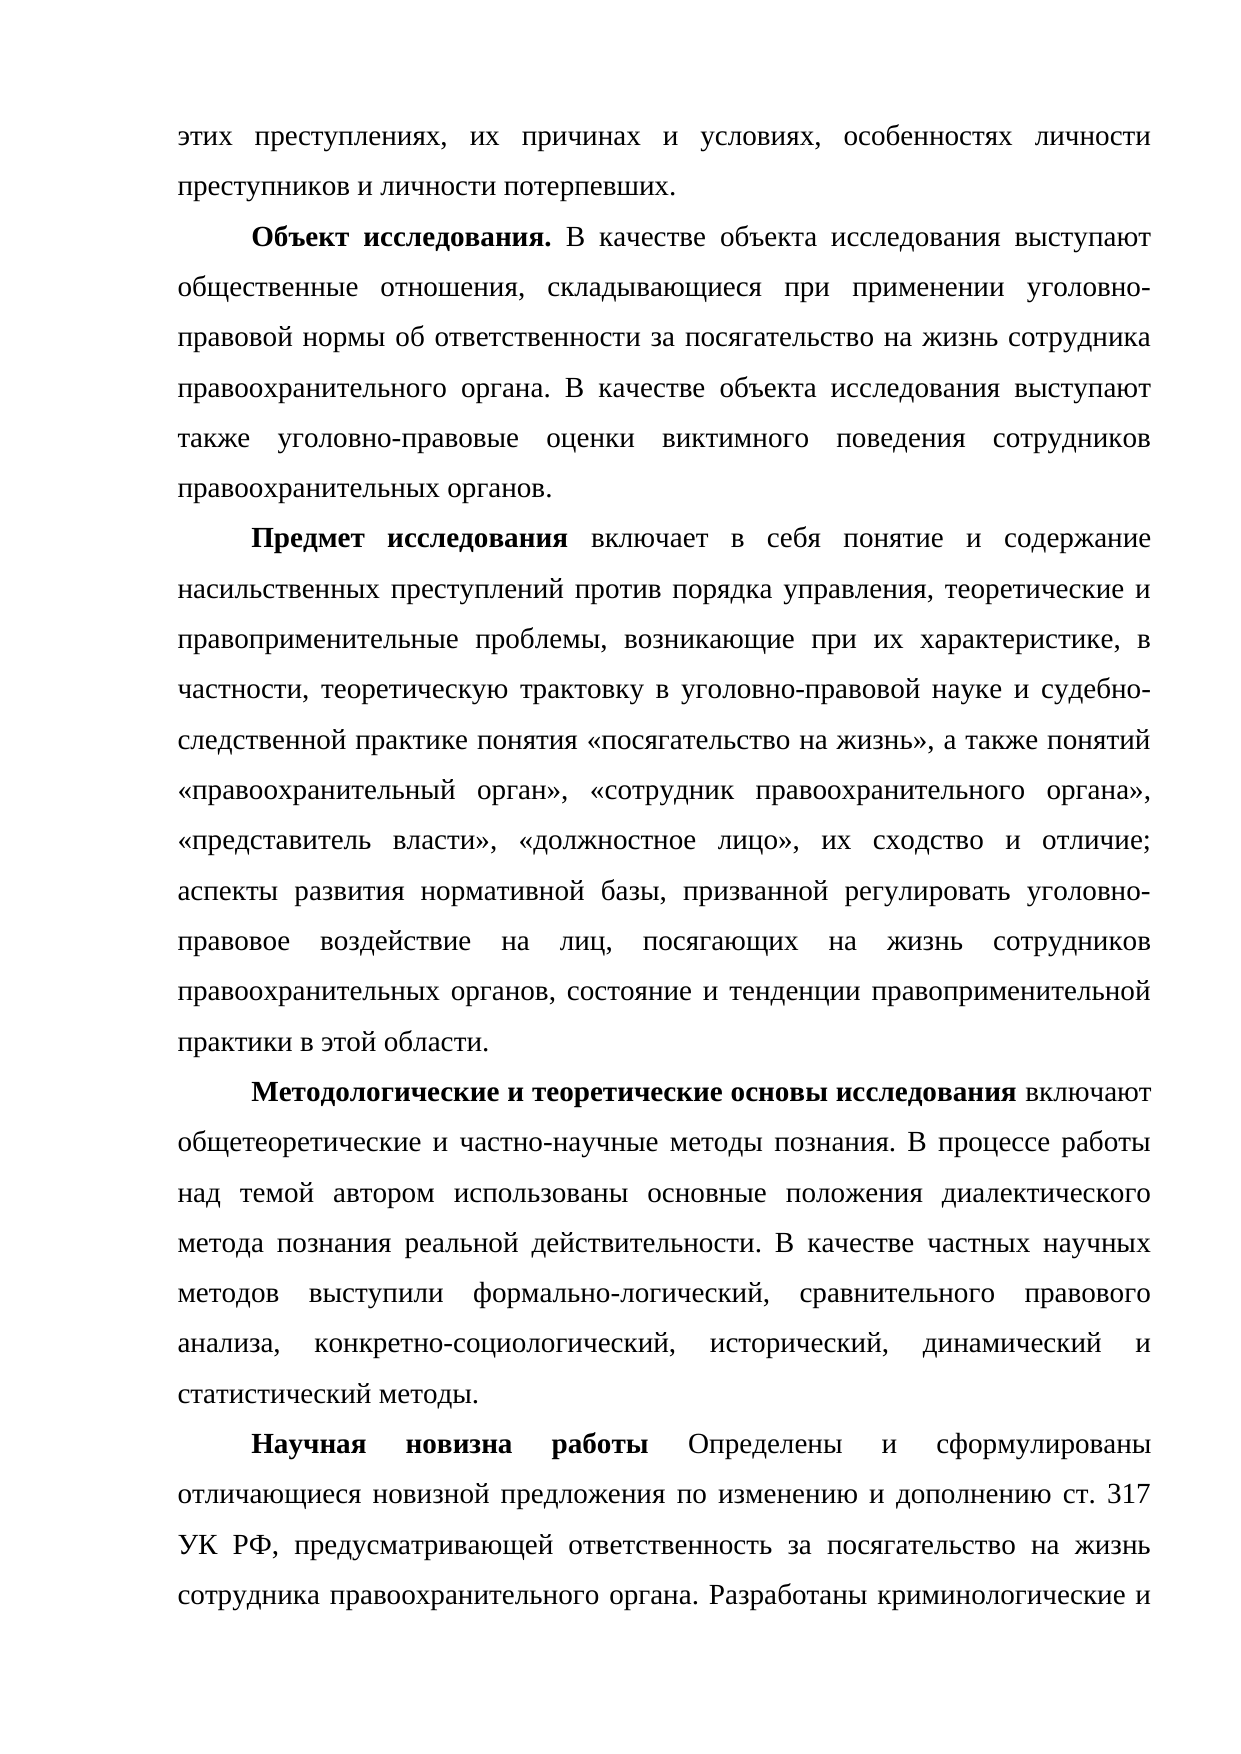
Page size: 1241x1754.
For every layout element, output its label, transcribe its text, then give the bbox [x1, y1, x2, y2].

text Предмет исследования включает в себя понятие и содержание насильственных преступлений против порядка управления, теоретические и правоприменительные проблемы, возникающие при их характеристике, в частности, теоретическую трактовку в уголовно-правовой науке и судебно-следственной практике понятия «посягательство на жизнь», а также понятий «правоохранительный орган», «сотрудник правоохранительного органа», «представитель власти», «должностное лицо», их сходство и отличие; аспекты развития нормативной базы, призванной регулировать уголовно-правовое воздействие на лиц, посягающих на жизнь сотрудников правоохранительных органов, состояние и тенденции правоприменительной практики в этой области. [177, 521, 1152, 1057]
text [177, 1426, 1152, 1611]
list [177, 118, 1152, 202]
text Методологические и теоретические основы исследования включают общетеоретические и частно-научные методы познания. В процессе работы над темой автором использованы основные положения диалектического метода познания реальной действительности. В качестве частных научных методов выступили формально-логический, сравнительного правового анализа, конкретно-социологический, исторический, динамический и статистический методы. [177, 1074, 1152, 1409]
text Объект исследования. В качестве объекта исследования выступают общественные отношения, складывающиеся при применении уголовно-правовой нормы об ответственности за посягательство на жизнь сотрудника правоохранительного органа. В качестве объекта исследования выступают также уголовно-правовые оценки виктимного поведения сотрудников правоохранительных органов. [177, 219, 1152, 504]
